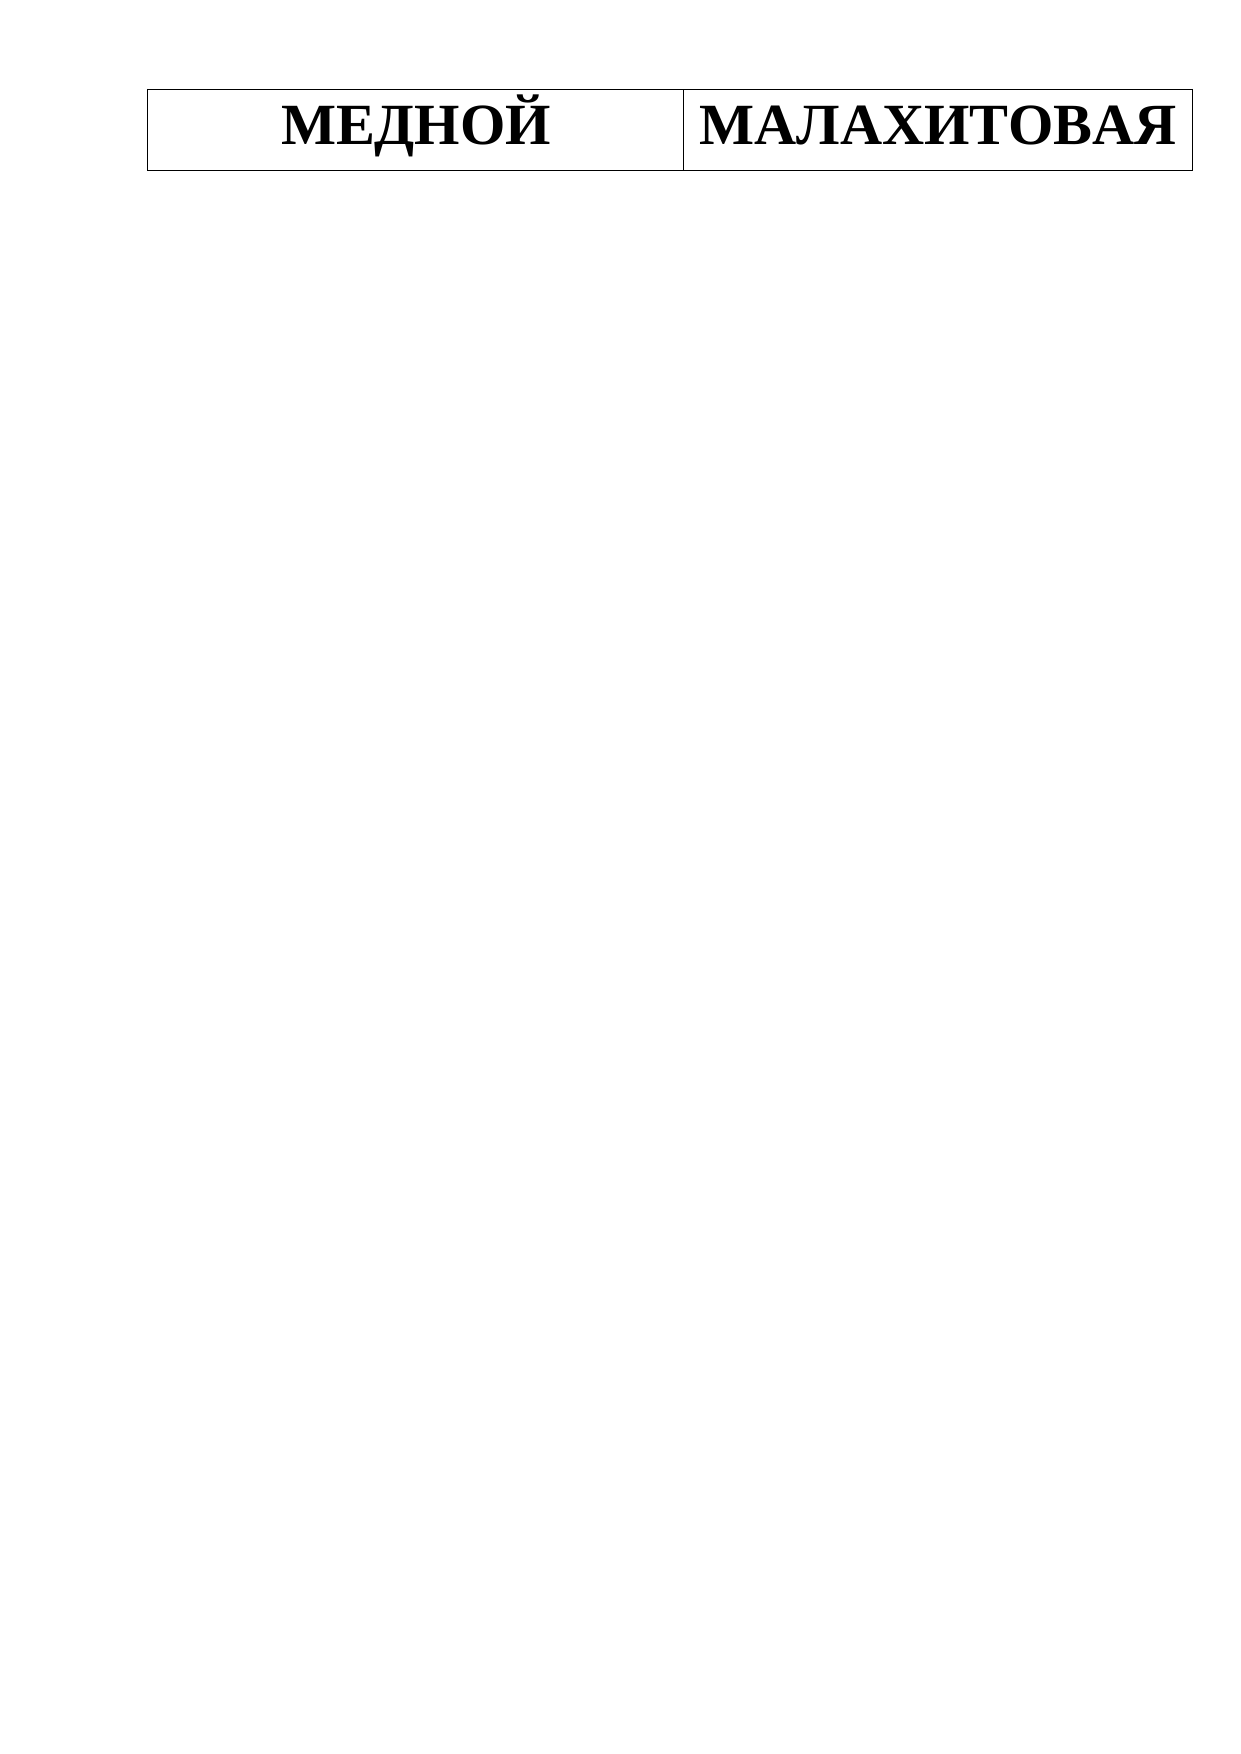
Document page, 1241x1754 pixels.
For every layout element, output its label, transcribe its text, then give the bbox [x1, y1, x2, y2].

table_header МАЛАХИТОВАЯ [684, 90, 1192, 170]
table_header МЕДНОЙ [148, 90, 683, 170]
